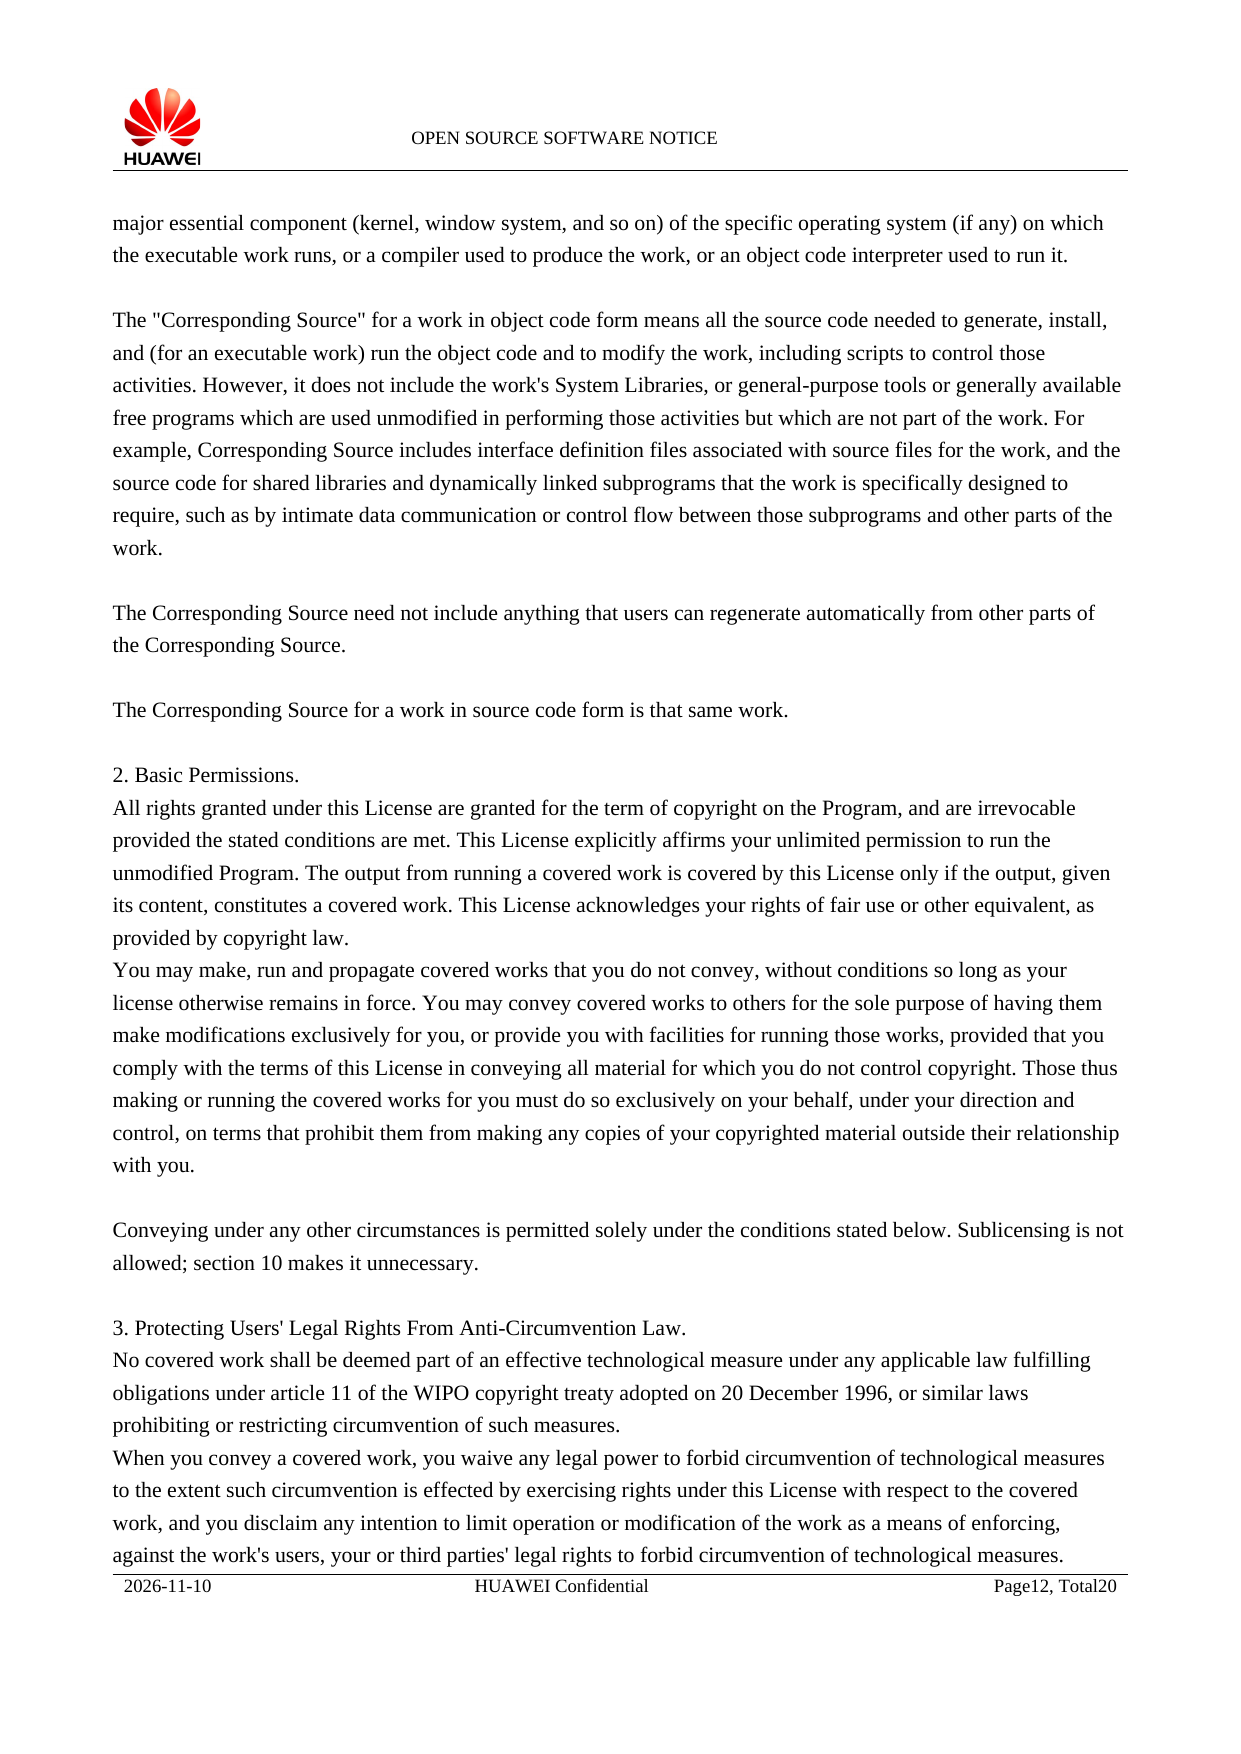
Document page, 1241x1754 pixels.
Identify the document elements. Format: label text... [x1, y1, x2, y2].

picture [124, 88, 201, 165]
